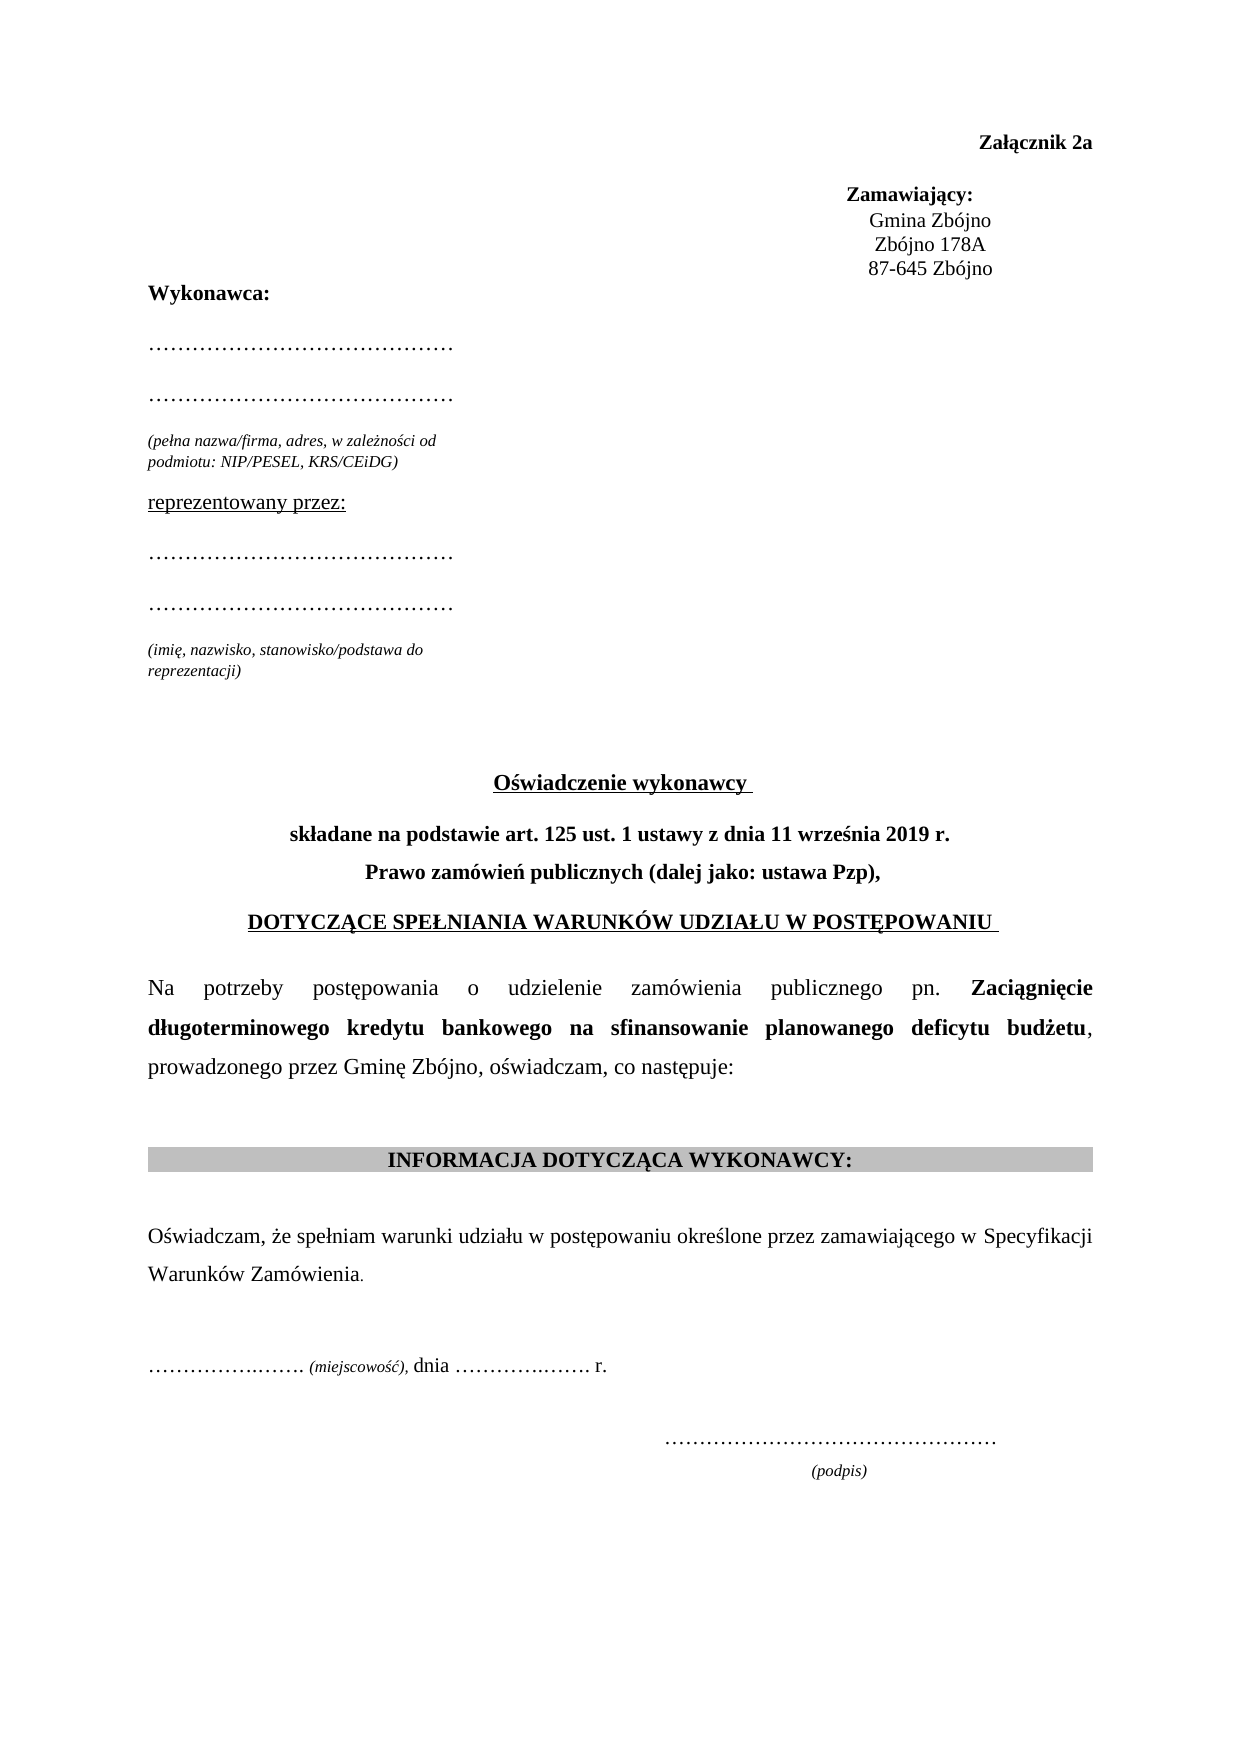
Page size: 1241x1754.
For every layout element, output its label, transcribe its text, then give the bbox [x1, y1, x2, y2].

text Wykonawca: [148, 280, 1093, 305]
text (imię, nazwisko, stanowisko/podstawa do reprezentacji) [148, 640, 472, 680]
text ………………………………………………………………………… [148, 330, 472, 406]
text INFORMACJA DOTYCZĄCA WYKONAWCY: [148, 1147, 1093, 1172]
text Zamawiający: [694, 182, 1093, 206]
text Załącznik 2a [694, 130, 1093, 154]
text Na potrzeby postępowania o udzielenie zamówienia publicznego pn. Zaciągnięcie długoterminowego kredytu bankowego na sfinansowanie planowanego deficytu budżetu, prowadzonego przez Gminę Zbójno, oświadczam, co następuje: [148, 974, 1093, 1079]
text (podpis) [738, 1461, 1093, 1480]
text DOTYCZĄCE SPEŁNIANIA WARUNKÓW UDZIAŁU W POSTĘPOWANIU [148, 909, 1093, 934]
text Zbójno 178A [768, 232, 1093, 256]
text reprezentowany przez: [148, 489, 1093, 514]
text (pełna nazwa/firma, adres, w zależności od podmiotu: NIP/PESEL, KRS/CEiDG) [148, 431, 472, 471]
text Prawo zamówień publicznych (dalej jako: ustawa Pzp), [148, 859, 1093, 884]
text Oświadczenie wykonawcy [148, 769, 1093, 796]
text ………………………………………………………………………… [148, 539, 472, 615]
text ………………………………………… [148, 1425, 1093, 1449]
text …………….……. (miejscowość), dnia ………….……. r. [148, 1353, 1093, 1377]
text 87-645 Zbójno [768, 256, 1093, 280]
text składane na podstawie art. 125 ust. 1 ustawy z dnia 11 września 2019 r. [148, 821, 1093, 846]
text Oświadczam, że spełniam warunki udziału w postępowaniu określone przez zamawiającego w Specyfikacji Warunków Zamówienia. [148, 1223, 1093, 1286]
text Gmina Zbójno [768, 208, 1093, 232]
